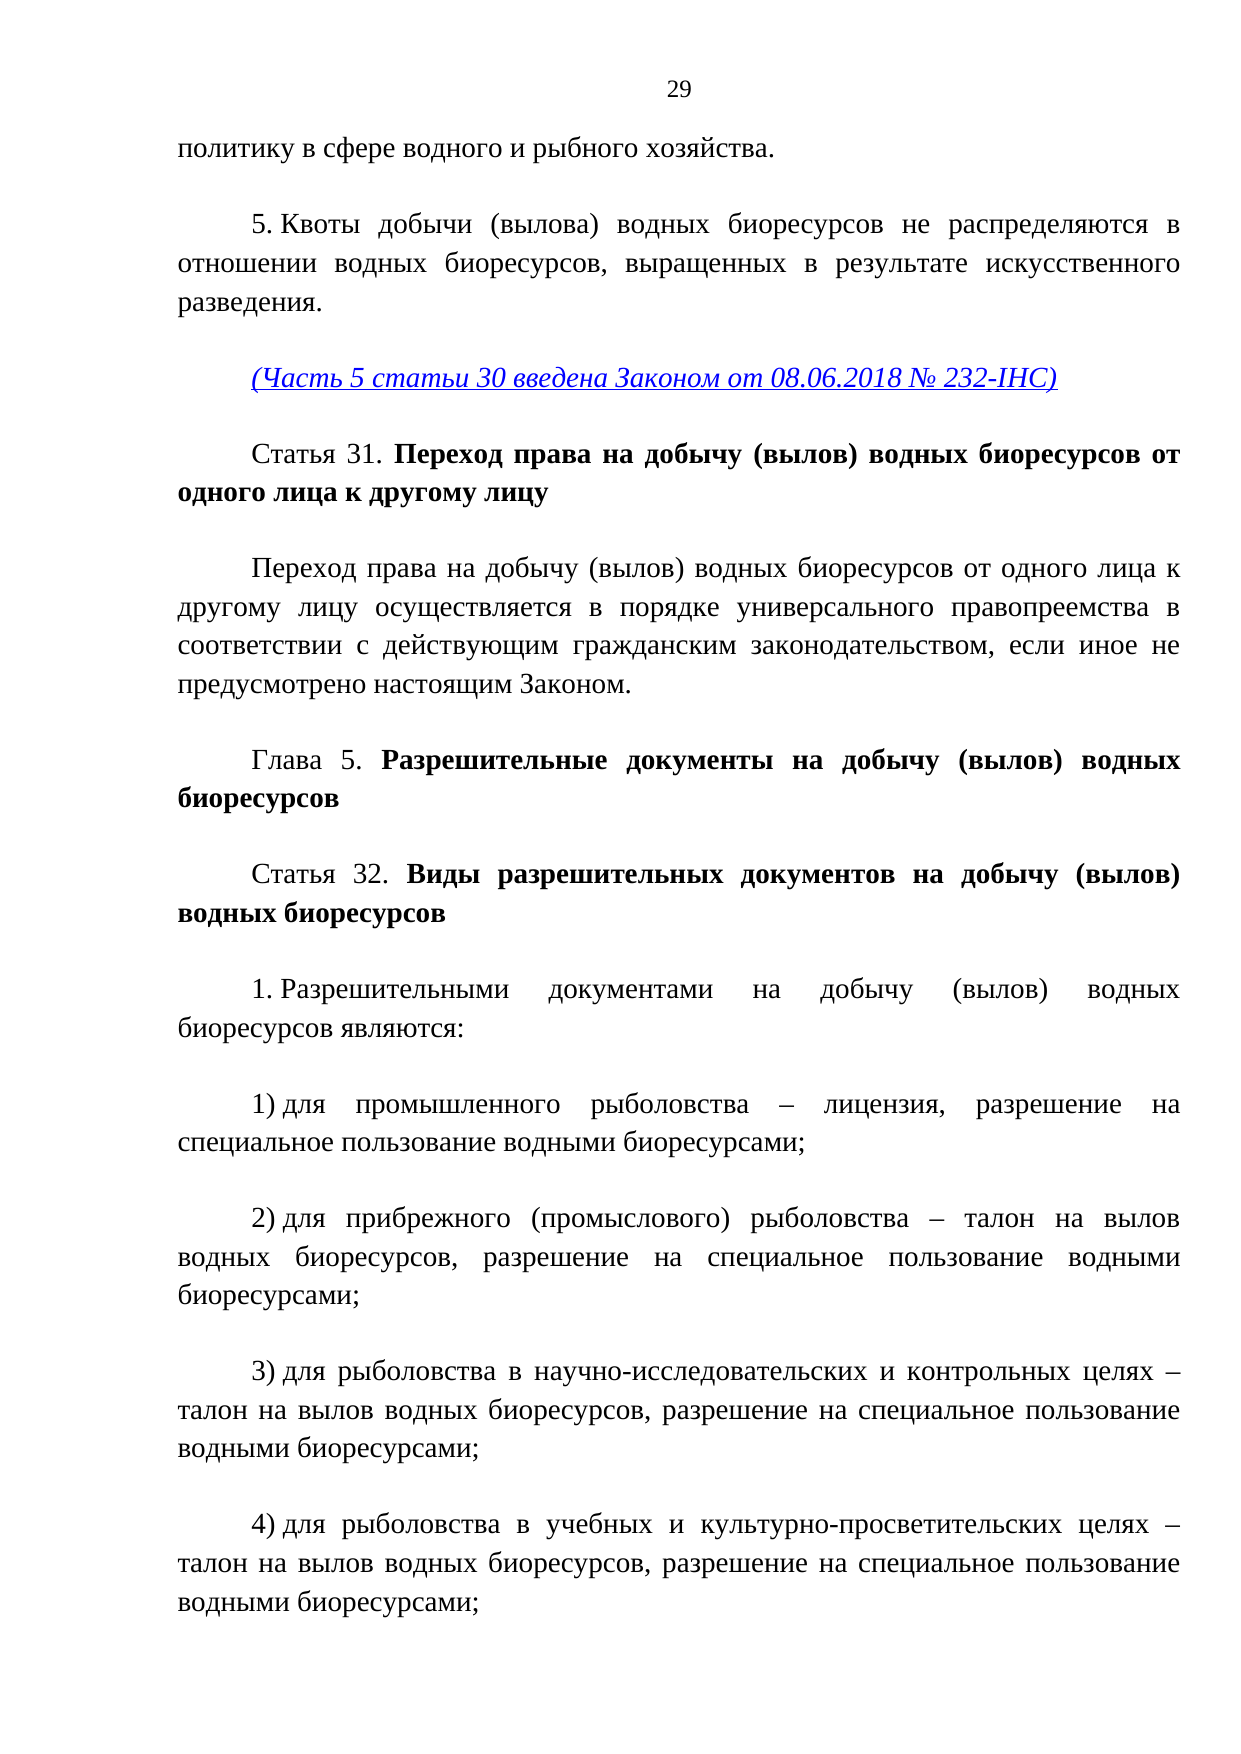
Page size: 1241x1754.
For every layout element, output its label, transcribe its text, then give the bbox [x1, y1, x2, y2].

text (Часть 5 статьи 30 введена Законом от 08.06.2018 № 232-IНС) [177, 360, 1181, 393]
text 1) для промышленного рыболовства – лицензия, разрешение на специальное пользование водными биоресурсами; [177, 1086, 1181, 1158]
text 1. Разрешительными документами на добычу (вылов) водных биоресурсов являются: [177, 971, 1181, 1043]
text Статья 32. Виды разрешительных документов на добычу (вылов) водных биоресурсов [177, 857, 1181, 929]
text Статья 31. Переход права на добычу (вылов) водных биоресурсов от одного лица к другому лицу [177, 436, 1181, 508]
text Переход права на добычу (вылов) водных биоресурсов от одного лица к другому лицу осуществляется в порядке универсального правопреемства в соответствии с действующим гражданским законодательством, если иное не предусмотрено настоящим Законом. [177, 550, 1181, 699]
text Глава 5. Разрешительные документы на добычу (вылов) водных биоресурсов [177, 742, 1181, 814]
text 5. Квоты добычи (вылова) водных биоресурсов не распределяются в отношении водных биоресурсов, выращенных в результате искусственного разведения. [177, 207, 1181, 317]
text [177, 131, 1181, 164]
text 3) для рыболовства в научно-исследовательских и контрольных целях – талон на вылов водных биоресурсов, разрешение на специальное пользование водными биоресурсами; [177, 1353, 1181, 1464]
text 2) для прибрежного (промыслового) рыболовства – талон на вылов водных биоресурсов, разрешение на специальное пользование водными биоресурсами; [177, 1200, 1181, 1311]
text 4) для рыболовства в учебных и культурно-просветительских целях – талон на вылов водных биоресурсов, разрешение на специальное пользование водными биоресурсами; [177, 1507, 1181, 1617]
